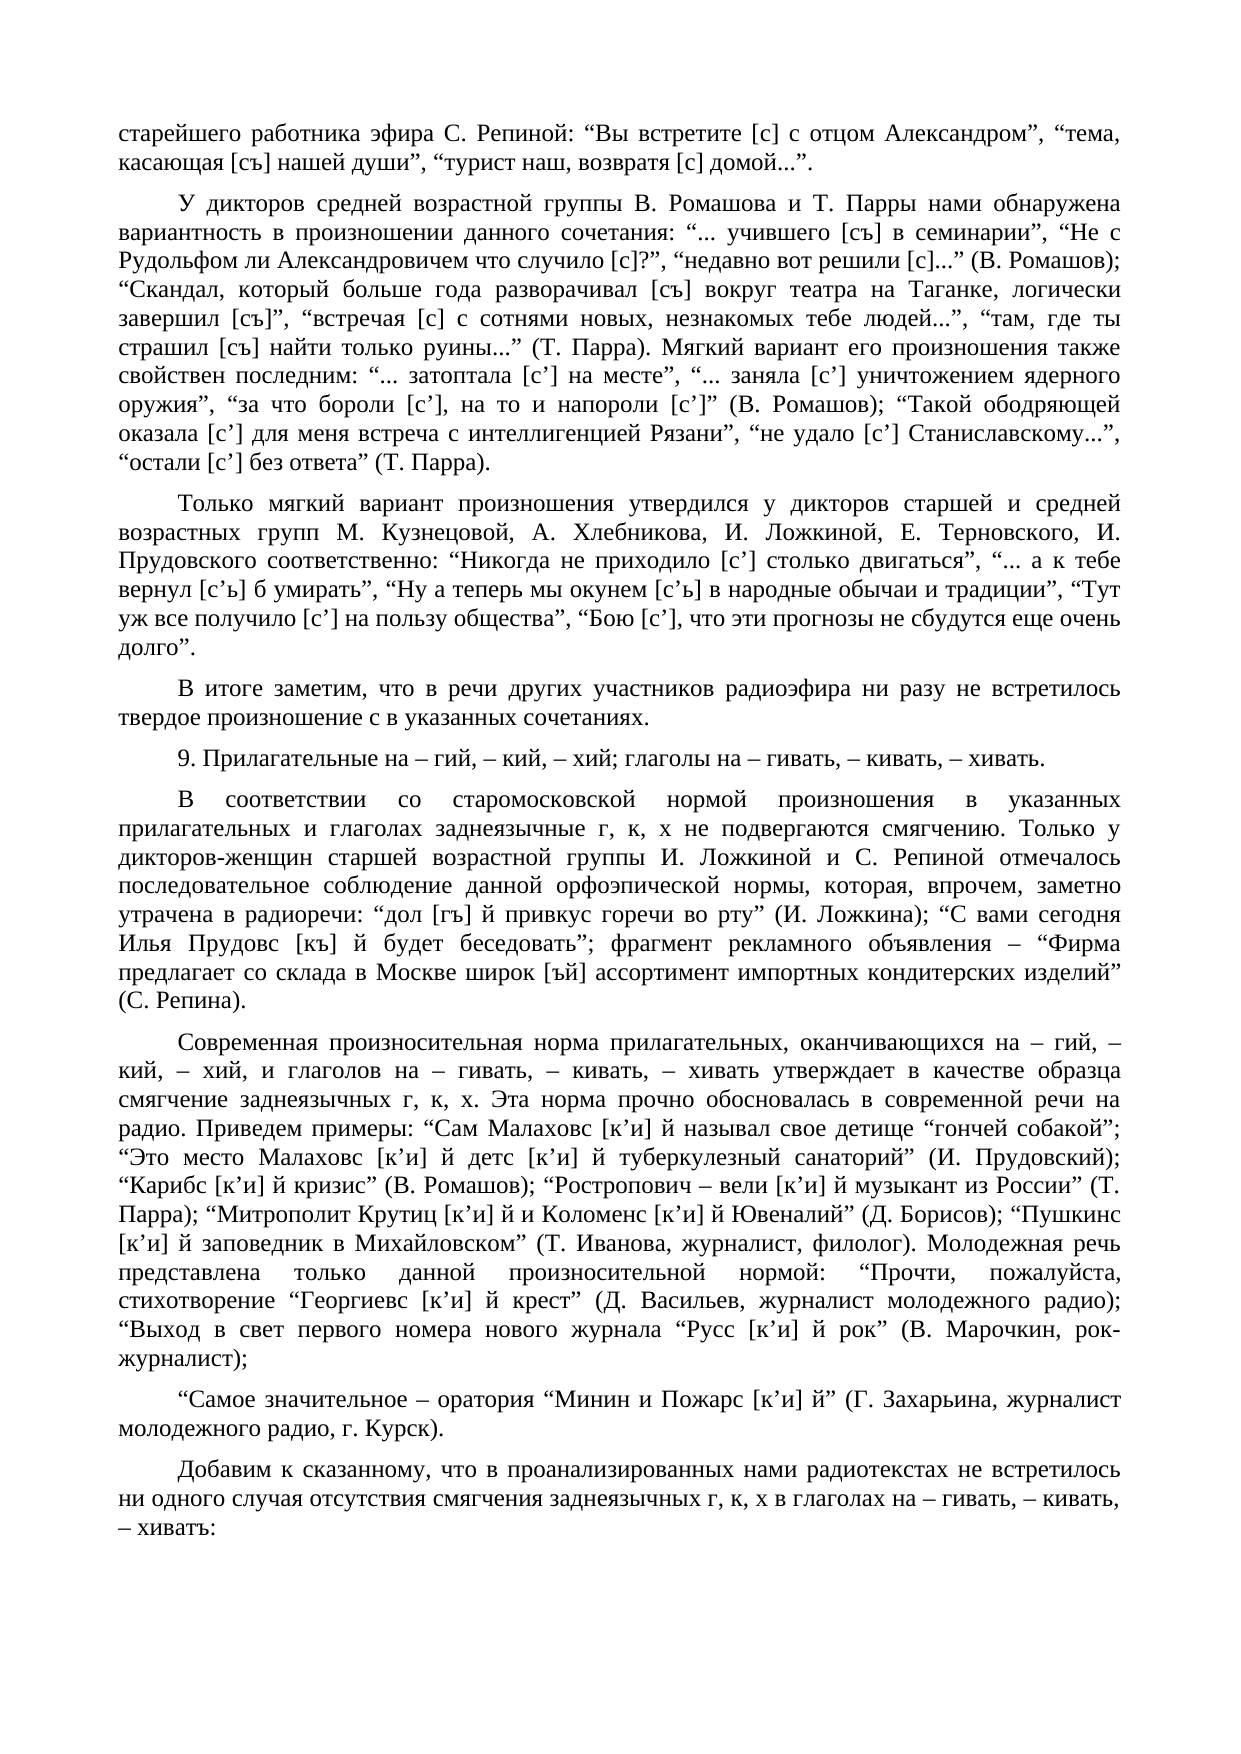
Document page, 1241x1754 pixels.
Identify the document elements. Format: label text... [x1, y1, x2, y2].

text Только мягкий вариант произношения утвердился у дикторов старшей и средней возрастных групп М. Кузнецовой, А. Хлебникова, И. Ложкиной, Е. Терновского, И. Прудовского соответственно: “Никогда не приходило [с’] столько двигаться”, “... а к тебе вернул [с’ь] б умирать”, “Ну а теперь мы окунем [с’ь] в народные обычаи и традиции”, “Тут уж все получило [с’] на пользу общества”, “Бою [с’], что эти прогнозы не сбудутся еще очень долго”. [118, 488, 1122, 661]
text Добавим к сказанному, что в проанализированных нами радиотекстах не встретилось ни одного случая отсутствия смягчения заднеязычных г, к, х в глаголах на – гивать, – кивать, – хиватъ: [118, 1454, 1122, 1541]
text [118, 118, 1122, 176]
text В итоге заметим, что в речи других участников радиоэфира ни разу не встретилось твердое произношение с в указанных сочетаниях. [118, 673, 1122, 731]
text “Самое значительное – оратория “Минин и Пожарс [к’и] й” (Г. Захарьина, журналист молодежного радио, г. Курск). [118, 1384, 1122, 1442]
text Современная произносительная норма прилагательных, оканчивающихся на – гий, – кий, – хий, и глаголов на – гивать, – кивать, – хивать утверждает в качестве образца смягчение заднеязычных г, к, х. Эта норма прочно обосновалась в современной речи на радио. Приведем примеры: “Сам Малаховс [к’и] й называл свое детище “гончей собакой”; “Это место Малаховс [к’и] й детс [к’и] й туберкулезный санаторий” (И. Прудовский); “Карибс [к’и] й кризис” (В. Ромашов); “Ростропович – вели [к’и] й музыкант из России” (Т. Парра); “Митрополит Крутиц [к’и] й и Коломенс [к’и] й Ювеналий” (Д. Борисов); “Пушкинc [к’и] й заповедник в Михайловском” (Т. Иванова, журналист, филолог). Молодежная речь представлена только данной произносительной нормой: “Прочти, пожалуйста, стихотворение “Георгиевс [к’и] й крест” (Д. Васильев, журналист молодежного радио); “Выход в свет первого номера нового журнала “Русс [к’и] й рок” (В. Марочкин, рок-журналист); [118, 1027, 1122, 1372]
text 9. Прилагательные на – гий, – кий, – хий; глаголы на – гивать, – кивать, – хивать. [118, 743, 1122, 772]
text У дикторов средней возрастной группы В. Ромашова и Т. Парры нами обнаружена вариантность в произношении данного сочетания: “... учившего [съ] в семинарии”, “Не с Рудольфом ли Александровичем что случило [с]?”, “недавно вот решили [с]...” (В. Ромашов); “Скандал, который больше года разворачивал [съ] вокруг театра на Таганке, логически завершил [съ]”, “встречая [с] с сотнями новых, незнакомых тебе людей...”, “там, где ты страшил [съ] найти только руины...” (Т. Парра). Мягкий вариант его произношения также свойствен последним: “... затоптала [с’] на месте”, “... заняла [с’] уничтожением ядерного оружия”, “за что бороли [с’], на то и напороли [с’]” (В. Ромашов); “Такой ободряющей оказала [с’] для меня встреча с интеллигенцией Рязани”, “не удало [с’] Станиславскому...”, “остали [с’] без ответа” (Т. Парра). [118, 188, 1122, 476]
text В соответствии со старомосковской нормой произношения в указанных прилагательных и глаголах заднеязычные г, к, х не подвергаются смягчению. Только у дикторов-женщин старшей возрастной группы И. Ложкиной и С. Репиной отмечалось последовательное соблюдение данной орфоэпической нормы, которая, впрочем, заметно утрачена в радиоречи: “дол [гъ] й привкус горечи во рту” (И. Ложкина); “С вами сегодня Илья Прудовс [къ] й будет беседовать”; фрагмент рекламного объявления – “Фирма предлагает со склада в Москве широк [ъй] ассортимент импортных кондитерских изделий” (С. Репина). [118, 784, 1122, 1014]
